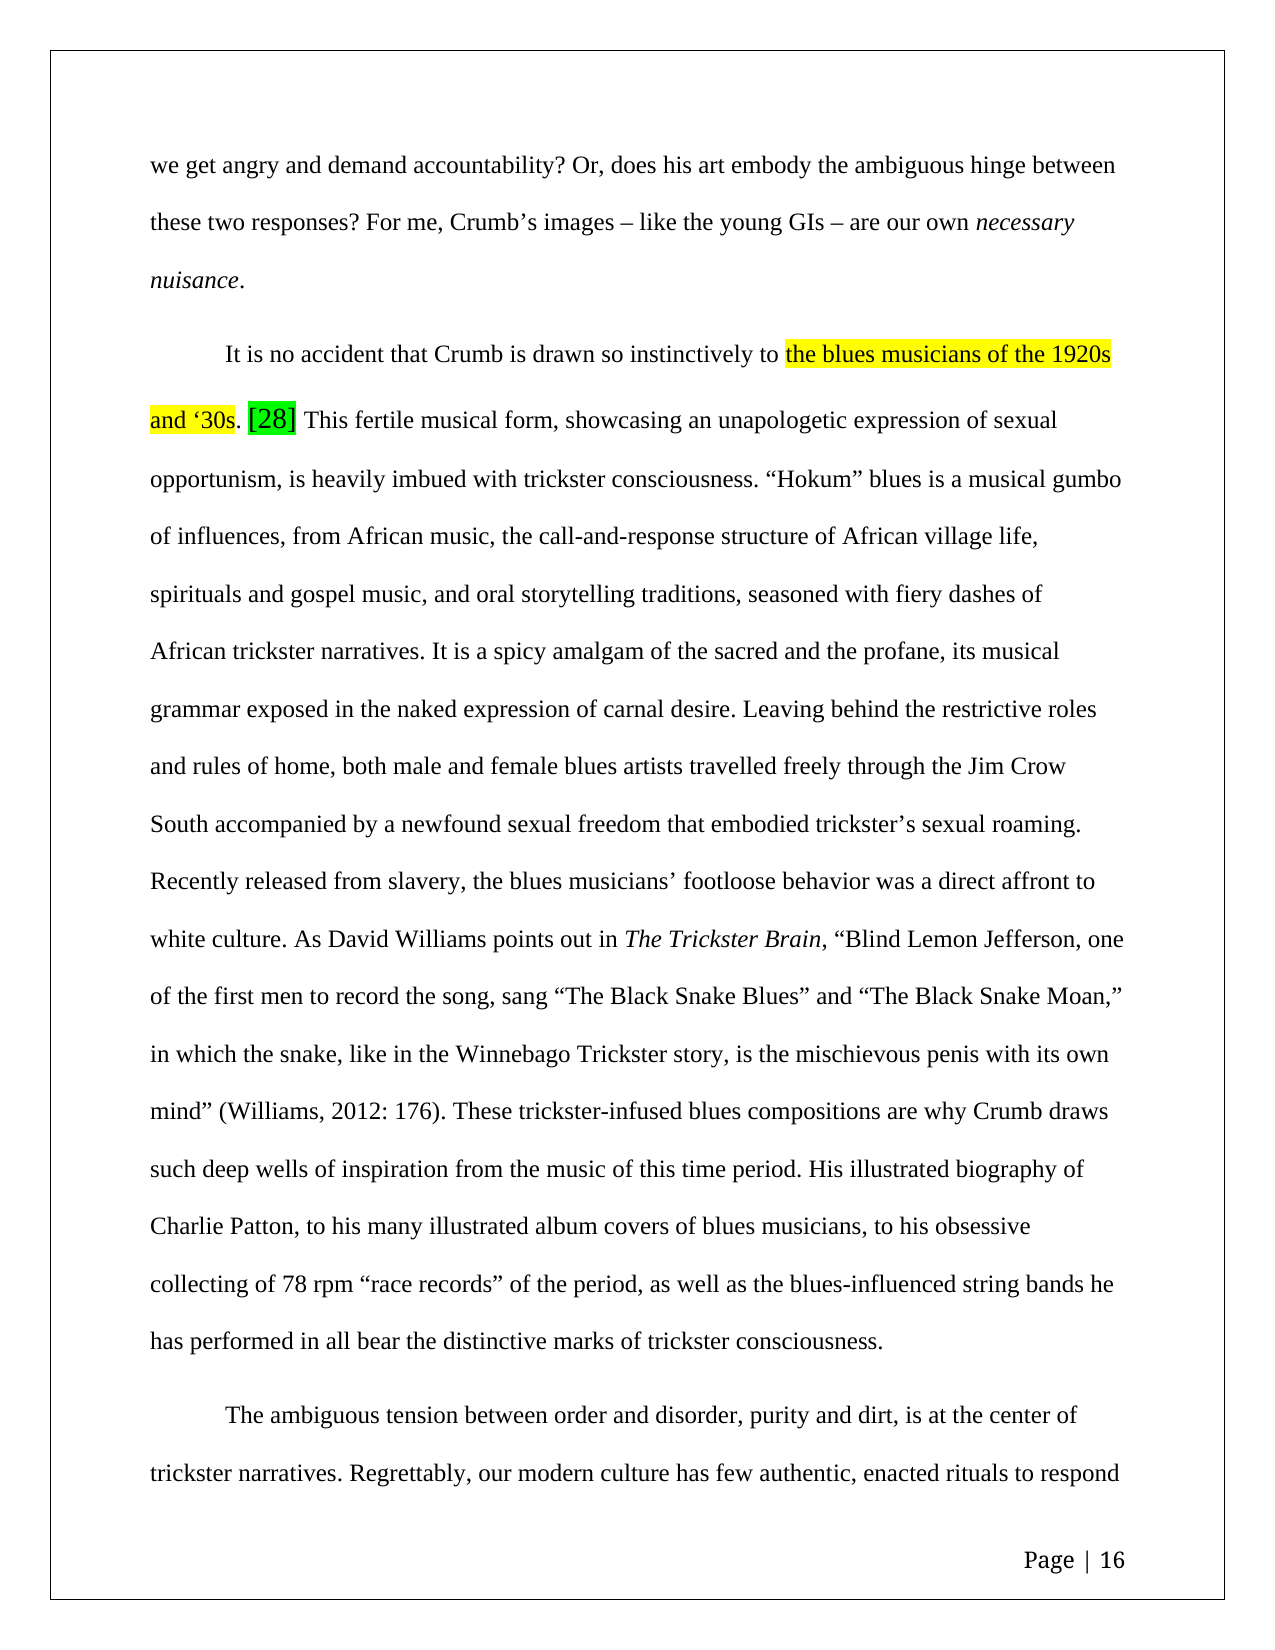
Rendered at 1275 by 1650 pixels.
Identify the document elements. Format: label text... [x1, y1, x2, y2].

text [150, 150, 1125, 294]
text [150, 1400, 1125, 1487]
text It is no accident that Crumb is drawn so instinctively to the blues musicians of the 1920s and ‘30s. [28] This fertile musical form, showcasing an unapologetic expression of sexual opportunism, is heavily imbued with trickster consciousness. “Hokum” blues is a musical gumbo of influences, from African music, the call-and-response structure of African village life, spirituals and gospel music, and oral storytelling traditions, seasoned with fiery dashes of African trickster narratives. It is a spicy amalgam of the sacred and the profane, its musical grammar exposed in the naked expression of carnal desire. Leaving behind the restrictive roles and rules of home, both male and female blues artists travelled freely through the Jim Crow South accompanied by a newfound sexual freedom that embodied trickster’s sexual roaming. Recently released from slavery, the blues musicians’ footloose behavior was a direct affront to white culture. As David Williams points out in The Trickster Brain, “Blind Lemon Jefferson, one of the first men to record the song, sang “The Black Snake Blues” and “The Black Snake Moan,” in which the snake, like in the Winnebago Trickster story, is the mischievous penis with its own mind” (Williams, 2012: 176). These trickster-infused blues compositions are why Crumb draws such deep wells of inspiration from the music of this time period. His illustrated biography of Charlie Patton, to his many illustrated album covers of blues musicians, to his obsessive collecting of 78 rpm “race records” of the period, as well as the blues-influenced string bands he has performed in all bear the distinctive marks of trickster consciousness. [150, 339, 1125, 1355]
